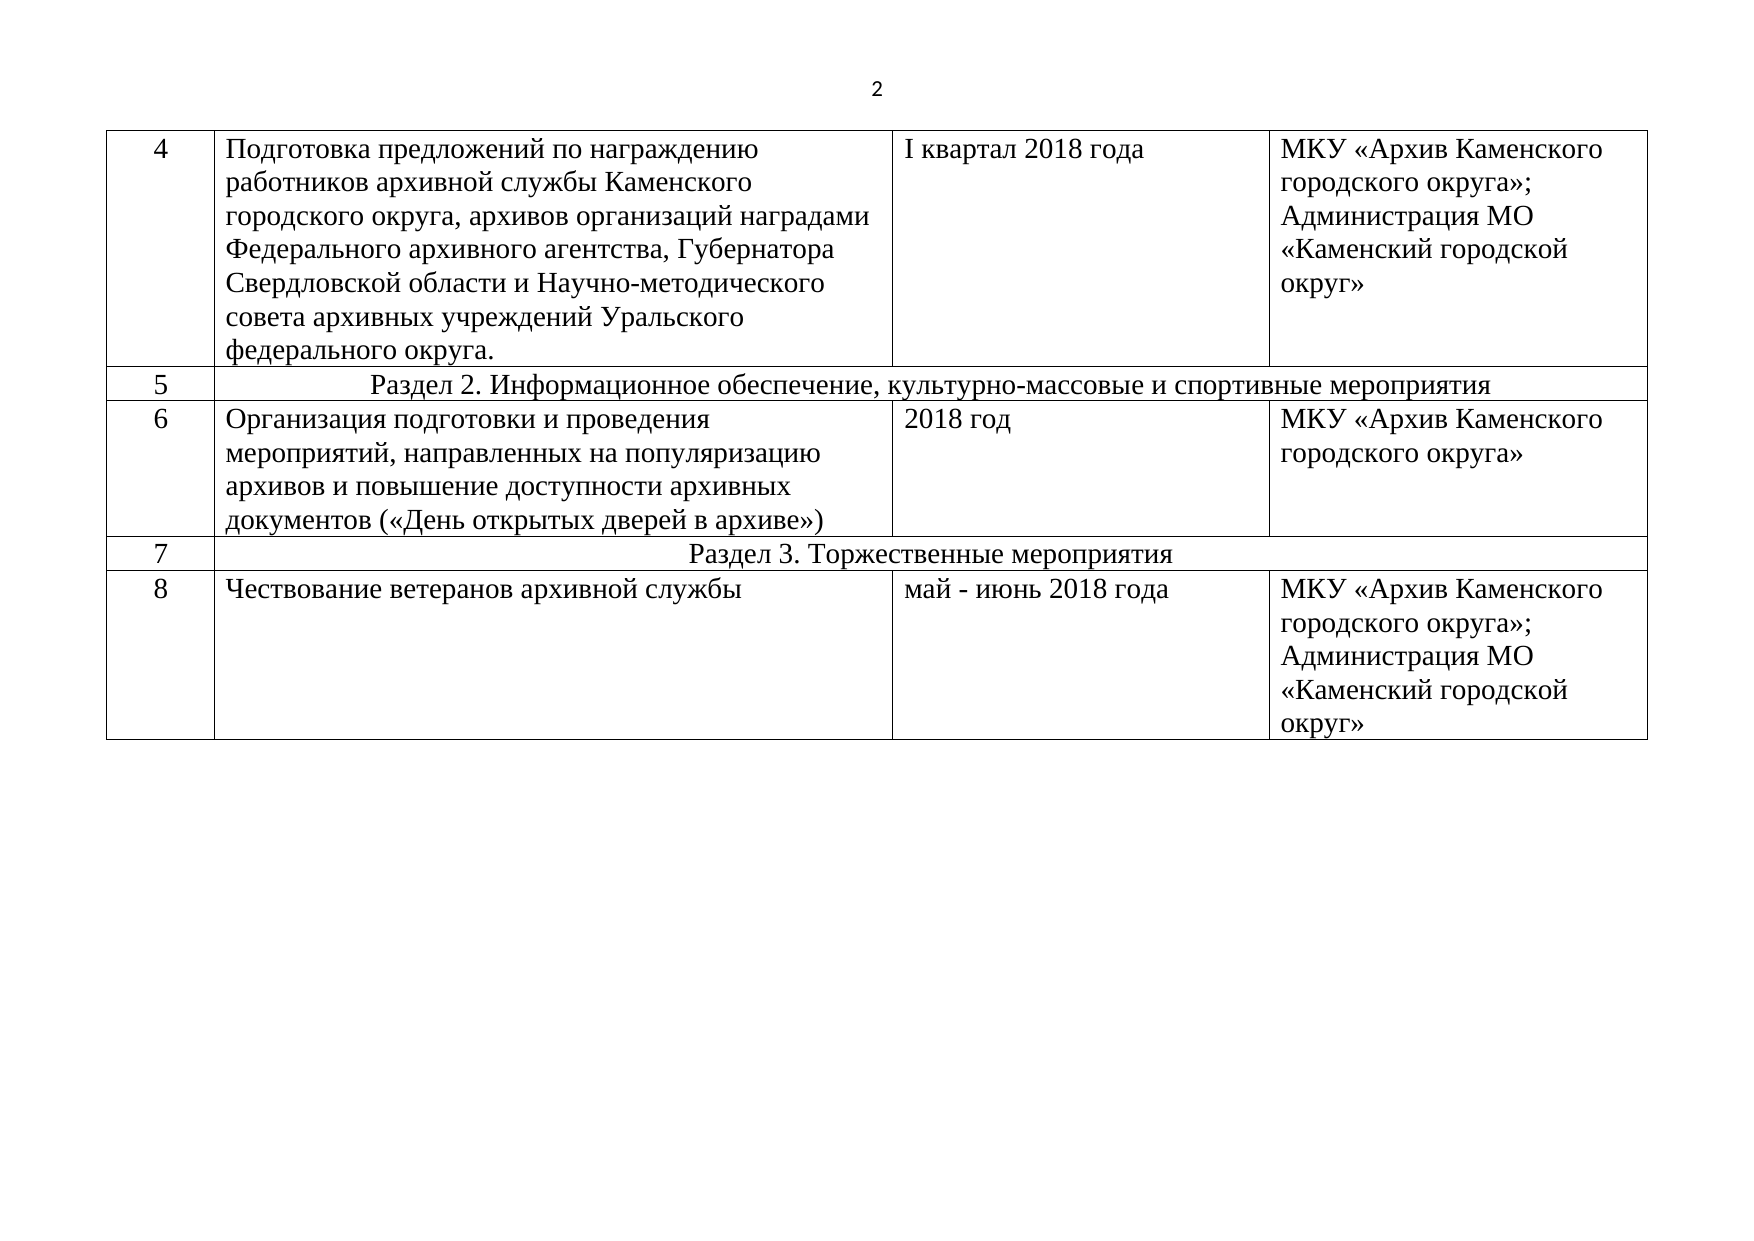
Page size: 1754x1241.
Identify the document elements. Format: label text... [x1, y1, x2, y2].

table_cell 5 [107, 367, 214, 400]
table_cell Раздел 2. Информационное обеспечение, культурно-массовые и спортивные мероприятия [215, 367, 1647, 400]
table_cell 6 [107, 401, 214, 536]
table_cell I квартал 2018 года [893, 131, 1269, 366]
table_cell май - июнь 2018 года [893, 571, 1269, 739]
table_cell 4 [107, 131, 214, 366]
table_cell Организация подготовки и проведения мероприятий, направленных на популяризацию архивов и повышение доступности архивных документов («День открытых дверей в архиве») [215, 401, 892, 536]
table_cell МКУ «Архив Каменского городского округа» [1270, 401, 1647, 536]
table_cell 7 [107, 537, 214, 570]
table_cell Раздел 3. Торжественные мероприятия [215, 537, 1647, 570]
table_cell 8 [107, 571, 214, 739]
table_cell МКУ «Архив Каменского городского округа»; Администрация МО «Каменский городской округ» [1270, 131, 1647, 366]
table_cell Подготовка предложений по награждению работников архивной службы Каменского городского округа, архивов организаций наградами Федерального архивного агентства, Губернатора Свердловской области и Научно-методического совета архивных учреждений Уральского федерального округа. [215, 131, 892, 366]
table_cell Чествование ветеранов архивной службы [215, 571, 892, 739]
table_cell МКУ «Архив Каменского городского округа»; Администрация МО «Каменский городской округ» [1270, 571, 1647, 739]
table_cell 2018 год [893, 401, 1269, 536]
